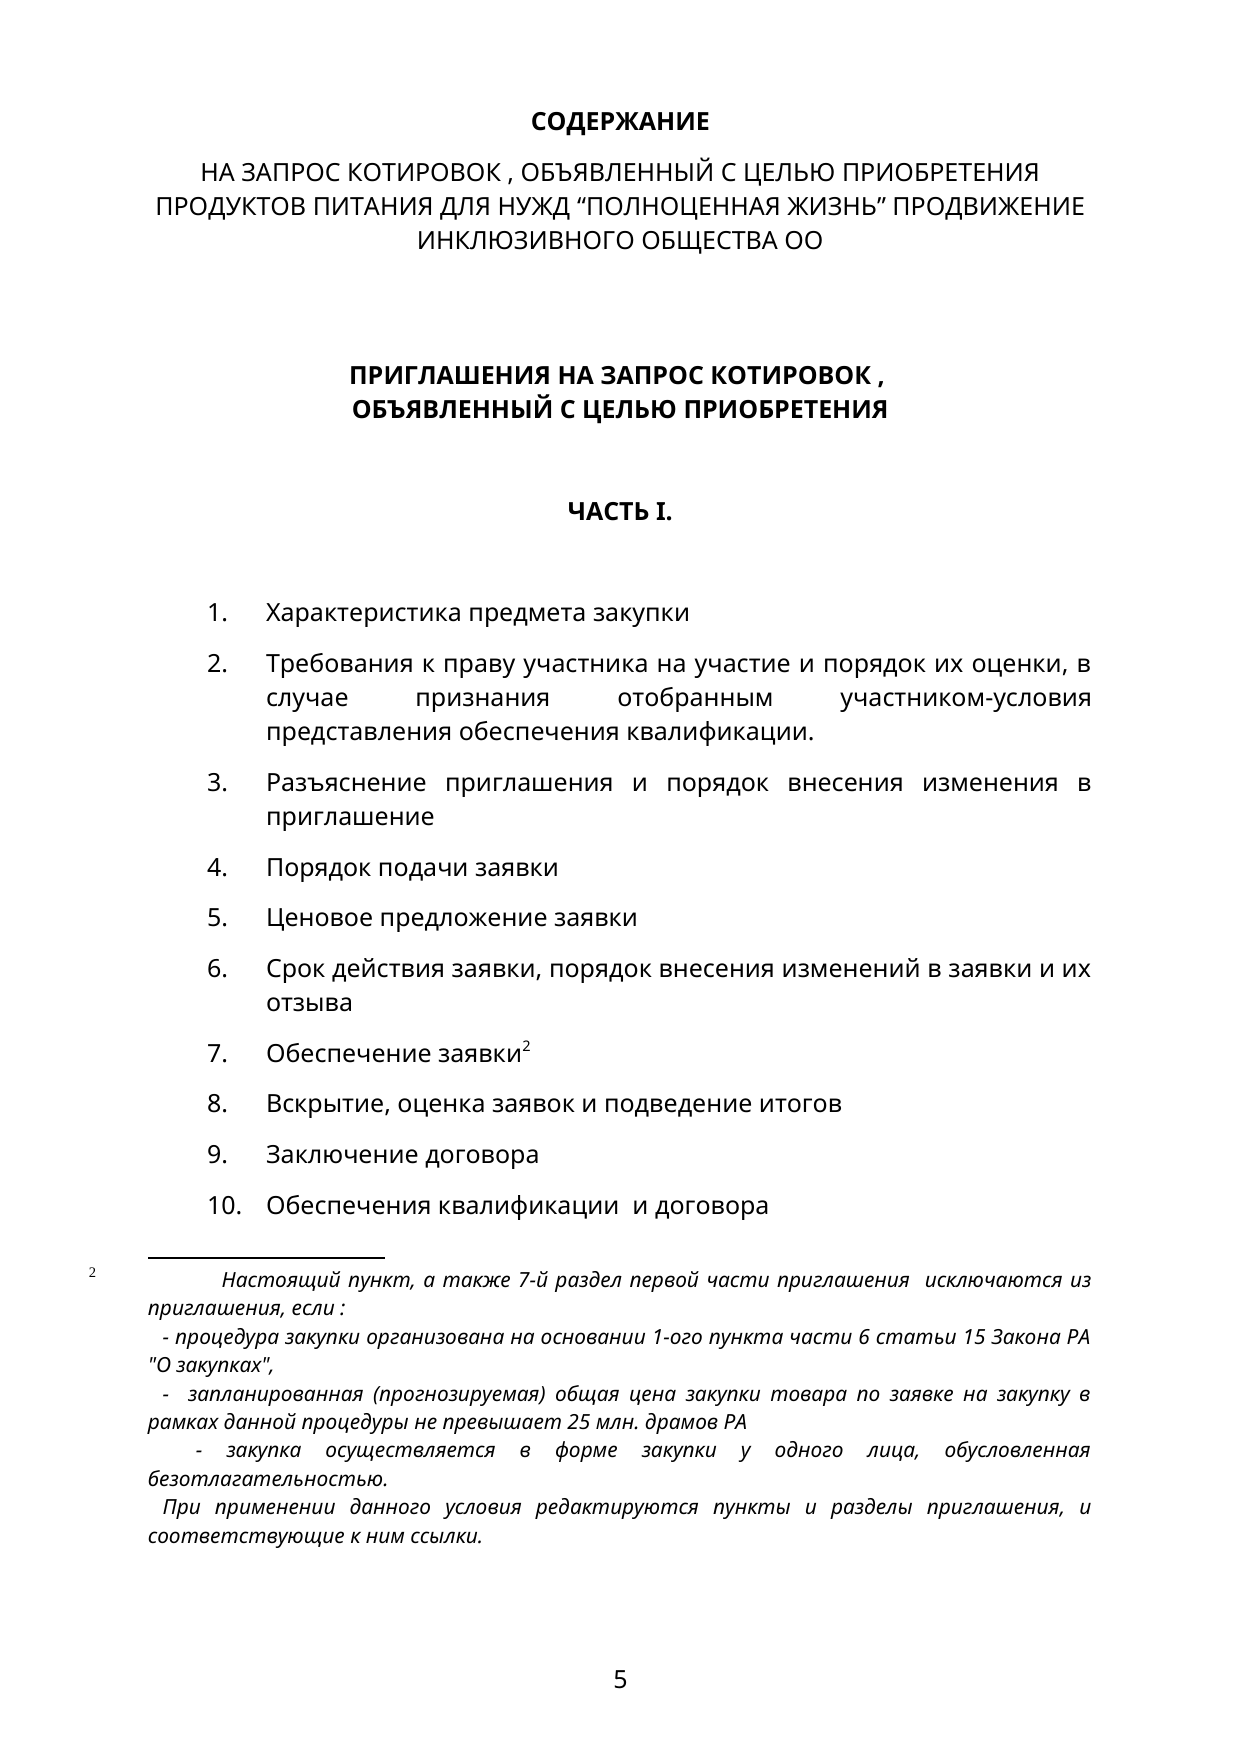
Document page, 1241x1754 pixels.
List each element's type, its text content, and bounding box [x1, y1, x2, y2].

text 7. Обеспечение заявки [207, 1035, 1092, 1069]
text 4. Порядок подачи заявки [207, 849, 1092, 883]
text 8. Вскрытие, оценка заявок и подведение итогов [207, 1086, 1092, 1120]
text 6. Срок действия заявки, порядок внесения изменений в заявки и их отзыва [207, 951, 1092, 1019]
text 2. Требования к праву участника на участие и порядок их оценки, в случае признания отобранным участником-условия представления обеспечения квалификации. [207, 646, 1092, 748]
text НА ЗАПРОС КОТИРОВОК , ОБЪЯВЛЕННЫЙ С ЦЕЛЬЮ ПРИОБРЕТЕНИЯ ПРОДУКТОВ ПИТАНИЯ ДЛЯ НУЖД “ПОЛНОЦЕННАЯ ЖИЗНЬ” ПРОДВИЖЕНИЕ ИНКЛЮЗИВНОГО ОБЩЕСТВА ОО [148, 154, 1092, 256]
text СОДЕРЖАНИЕ [148, 103, 1092, 137]
text 9. Заключение договора [207, 1137, 1092, 1171]
text 3. Разъяснение приглашения и порядок внесения изменения в приглашение [207, 764, 1092, 832]
text 5. Ценовое предложение заявки [207, 900, 1092, 934]
text ЧАСТЬ I. [148, 493, 1092, 527]
text 1. Характеристика предмета закупки [207, 595, 1092, 629]
text 10. Обеспечения квалификации и договора [207, 1188, 1092, 1222]
text ПРИГЛАШЕНИЯ НА ЗАПРОС КОТИРОВОК , ОБЪЯВЛЕННЫЙ С ЦЕЛЬЮ ПРИОБРЕТЕНИЯ [148, 358, 1092, 426]
